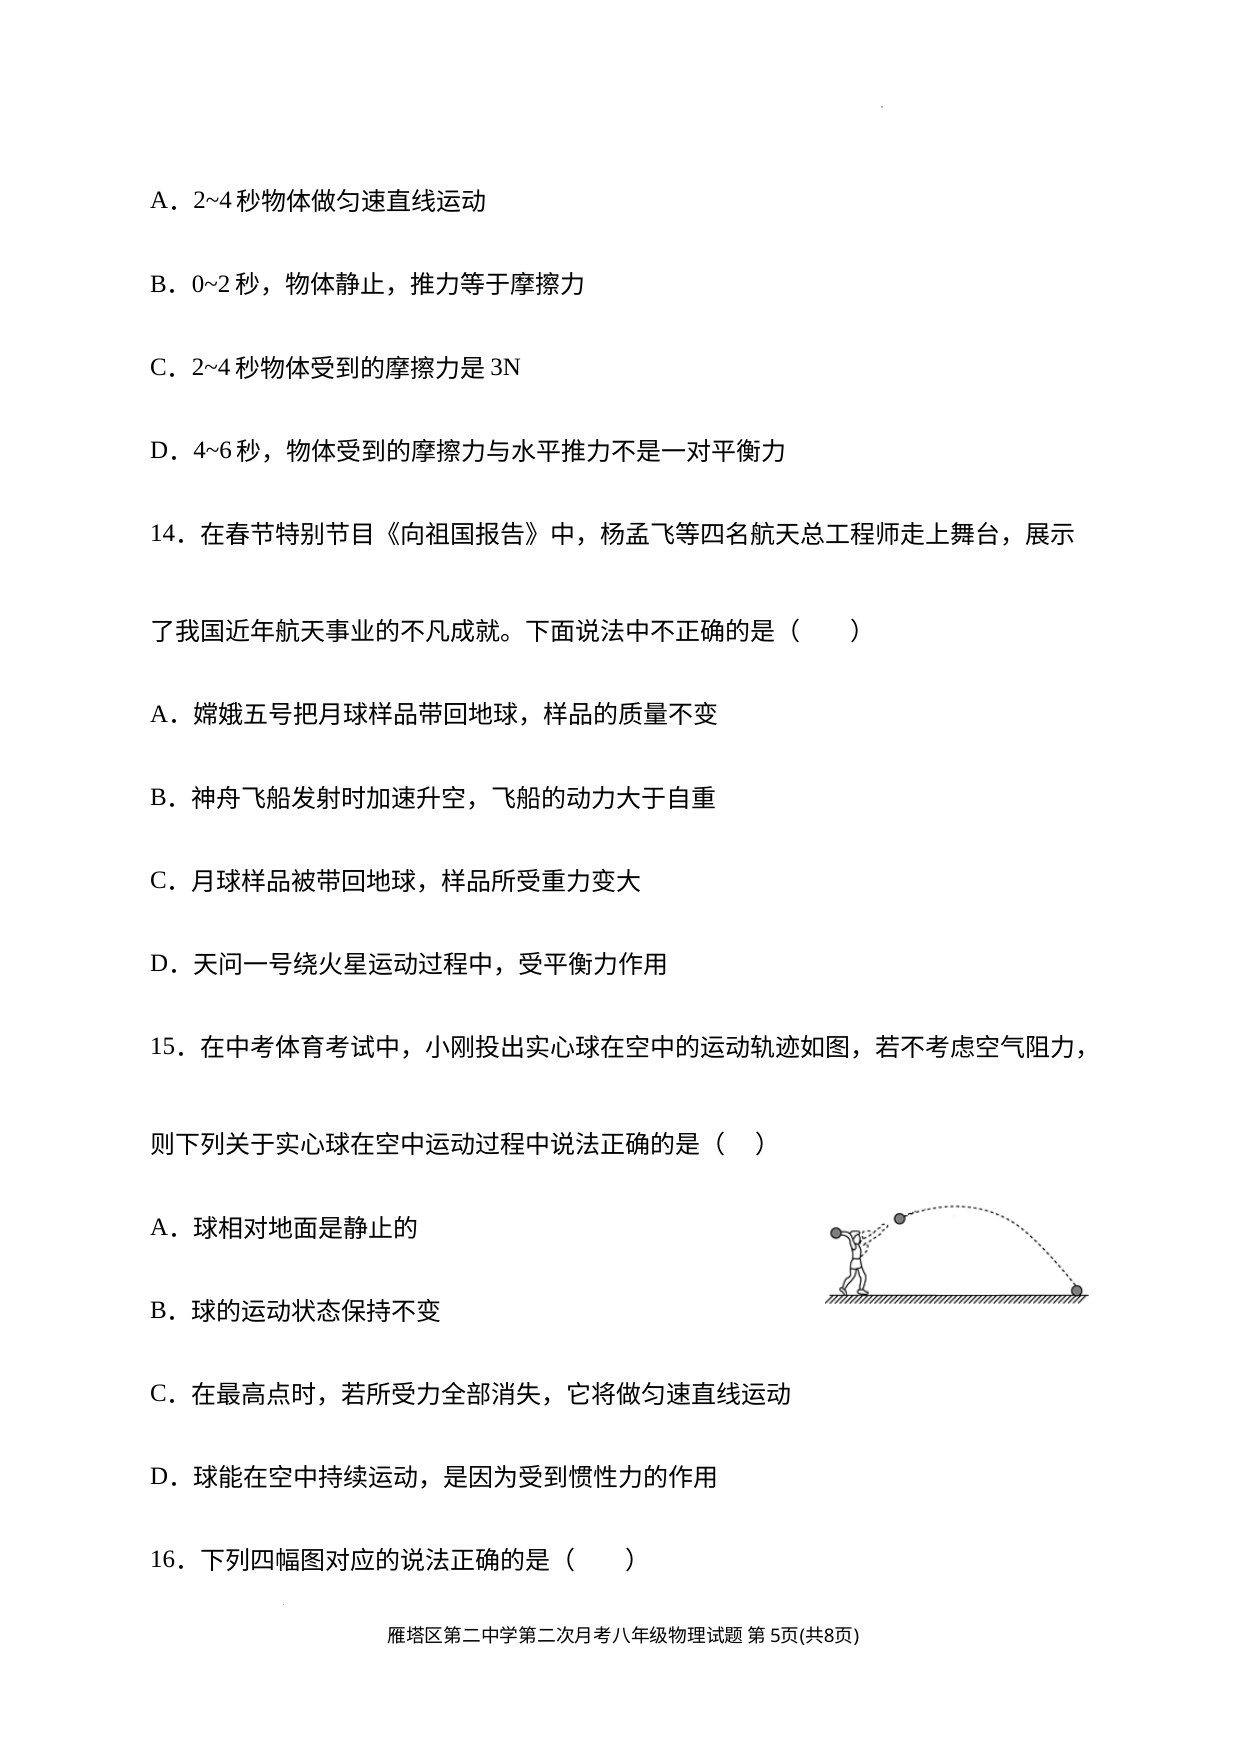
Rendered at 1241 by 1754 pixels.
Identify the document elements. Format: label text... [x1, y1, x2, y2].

text C．2~4秒物体受到的摩擦力是3N [150, 334, 1090, 399]
text B．0~2秒，物体静止，推力等于摩擦力 [150, 251, 1090, 316]
text 15．在中考体育考试中，小刚投出实心球在空中的运动轨迹如图，若不考虑空气阻力，则下列关于实心球在空中运动过程中说法正确的是（ ） [150, 1013, 1090, 1176]
text A．2~4秒物体做匀速直线运动 [150, 167, 1090, 232]
text C．在最高点时，若所受力全部消失，它将做匀速直线运动 [150, 1360, 1090, 1425]
text 14．在春节特别节目《向祖国报告》中，杨孟飞等四名航天总工程师走上舞台，展示了我国近年航天事业的不凡成就。下面说法中不正确的是（ ） [150, 500, 1090, 662]
text A．球相对地面是静止的 [150, 1194, 1090, 1259]
text C．月球样品被带回地球，样品所受重力变大 [150, 847, 1090, 912]
text B．球的运动状态保持不变 [150, 1277, 1090, 1342]
text 16．下列四幅图对应的说法正确的是（ ） [150, 1526, 1090, 1591]
text B．神舟飞船发射时加速升空，飞船的动力大于自重 [150, 764, 1090, 829]
picture [825, 1201, 1092, 1307]
text A．嫦娥五号把月球样品带回地球，样品的质量不变 [150, 681, 1090, 746]
text D．天问一号绕火星运动过程中，受平衡力作用 [150, 930, 1090, 995]
text D．4~6秒，物体受到的摩擦力与水平推力不是一对平衡力 [150, 417, 1090, 482]
text D．球能在空中持续运动，是因为受到惯性力的作用 [150, 1443, 1090, 1508]
